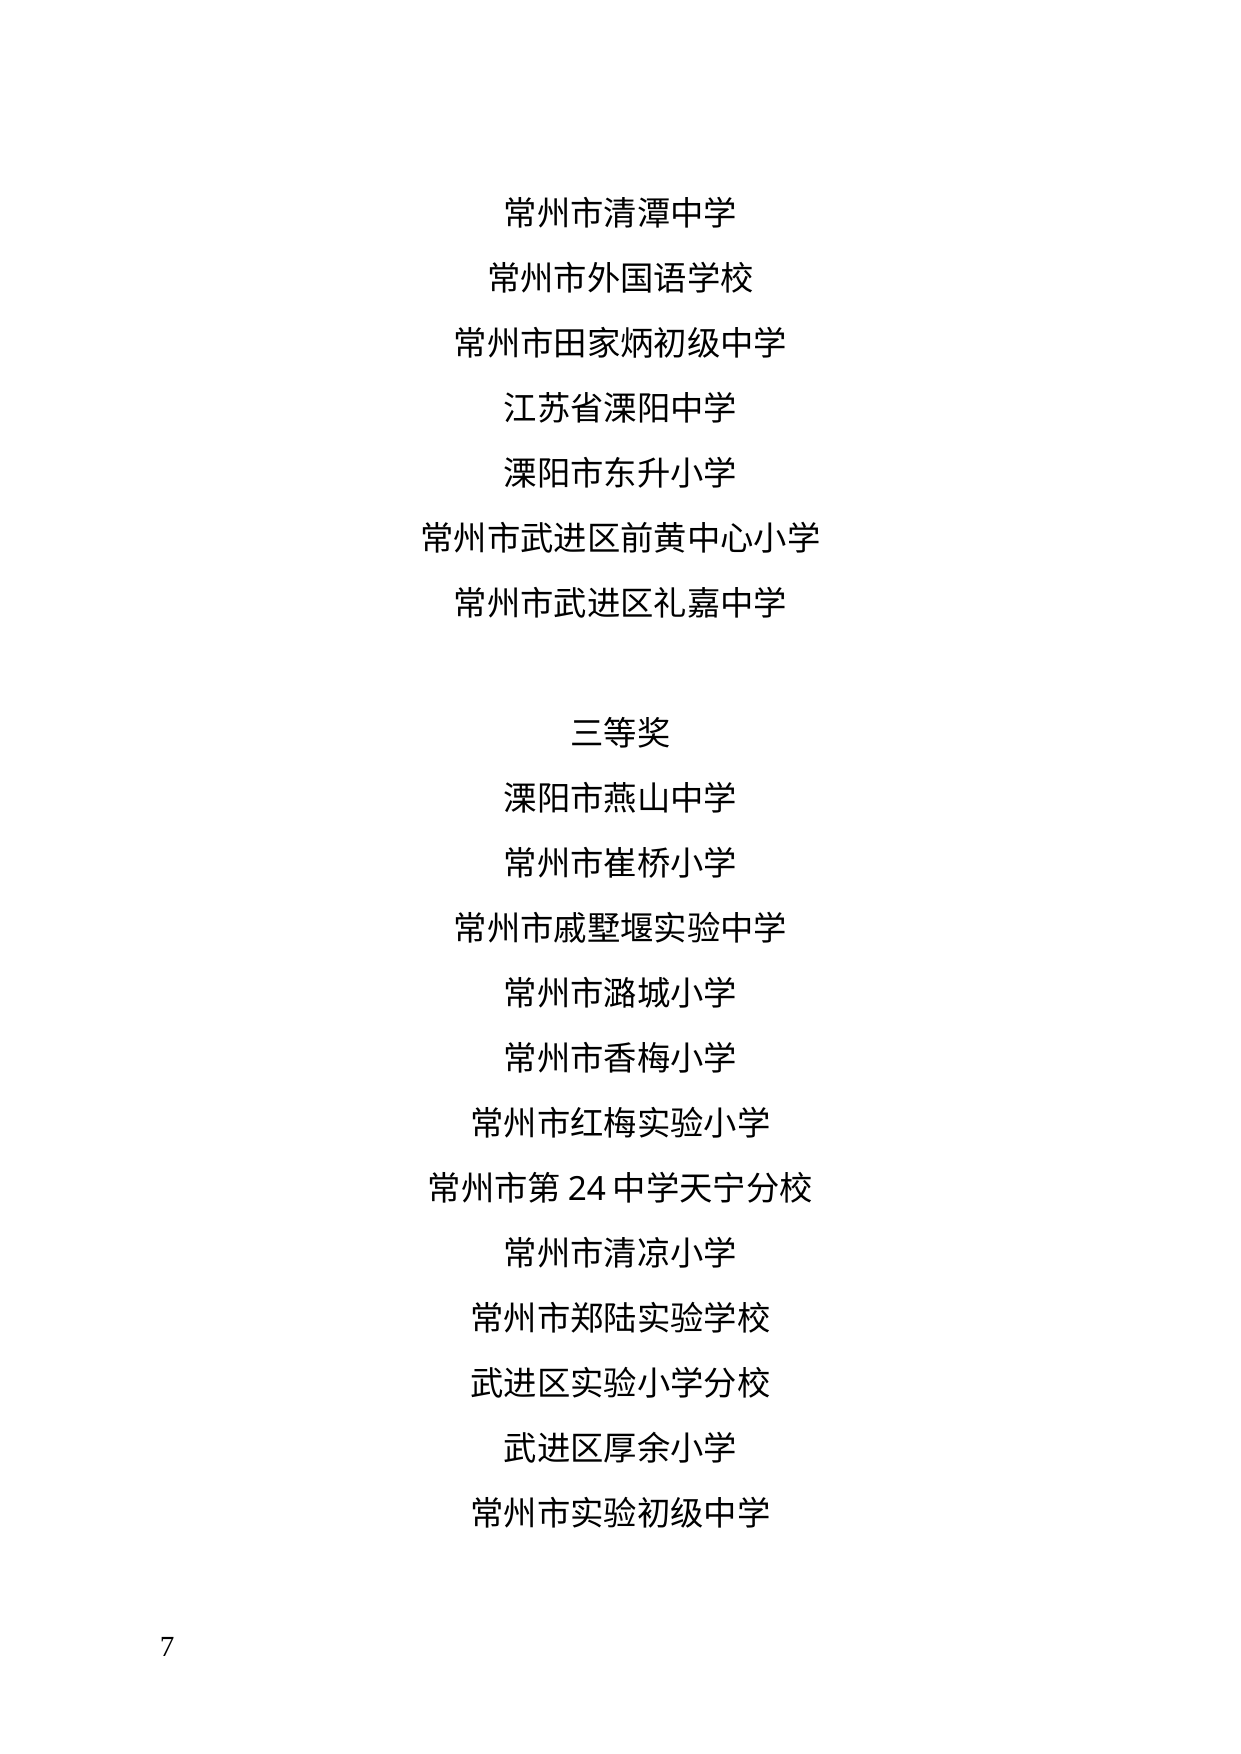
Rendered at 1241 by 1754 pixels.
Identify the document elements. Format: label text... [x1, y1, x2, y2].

text 常州市清潭中学 [159, 178, 1081, 243]
text 常州市第24中学天宁分校 [159, 1153, 1081, 1218]
text 常州市崔桥小学 [159, 828, 1081, 893]
text 武进区实验小学分校 [159, 1348, 1081, 1413]
text 常州市红梅实验小学 [159, 1088, 1081, 1153]
text 常州市郑陆实验学校 [159, 1283, 1081, 1348]
text 常州市潞城小学 [159, 958, 1081, 1023]
text 常州市清凉小学 [159, 1218, 1081, 1283]
text 溧阳市东升小学 [159, 438, 1081, 503]
text 常州市田家炳初级中学 [159, 308, 1081, 373]
text 江苏省溧阳中学 [159, 373, 1081, 438]
text 武进区厚余小学 [159, 1413, 1081, 1478]
text 常州市戚墅堰实验中学 [159, 893, 1081, 958]
text 常州市武进区前黄中心小学 [159, 503, 1081, 568]
text 三等奖 [159, 698, 1081, 763]
text 常州市香梅小学 [159, 1023, 1081, 1088]
text 常州市外国语学校 [159, 243, 1081, 308]
text 常州市实验初级中学 [159, 1478, 1081, 1543]
text 溧阳市燕山中学 [159, 763, 1081, 828]
text 常州市武进区礼嘉中学 [159, 568, 1081, 633]
